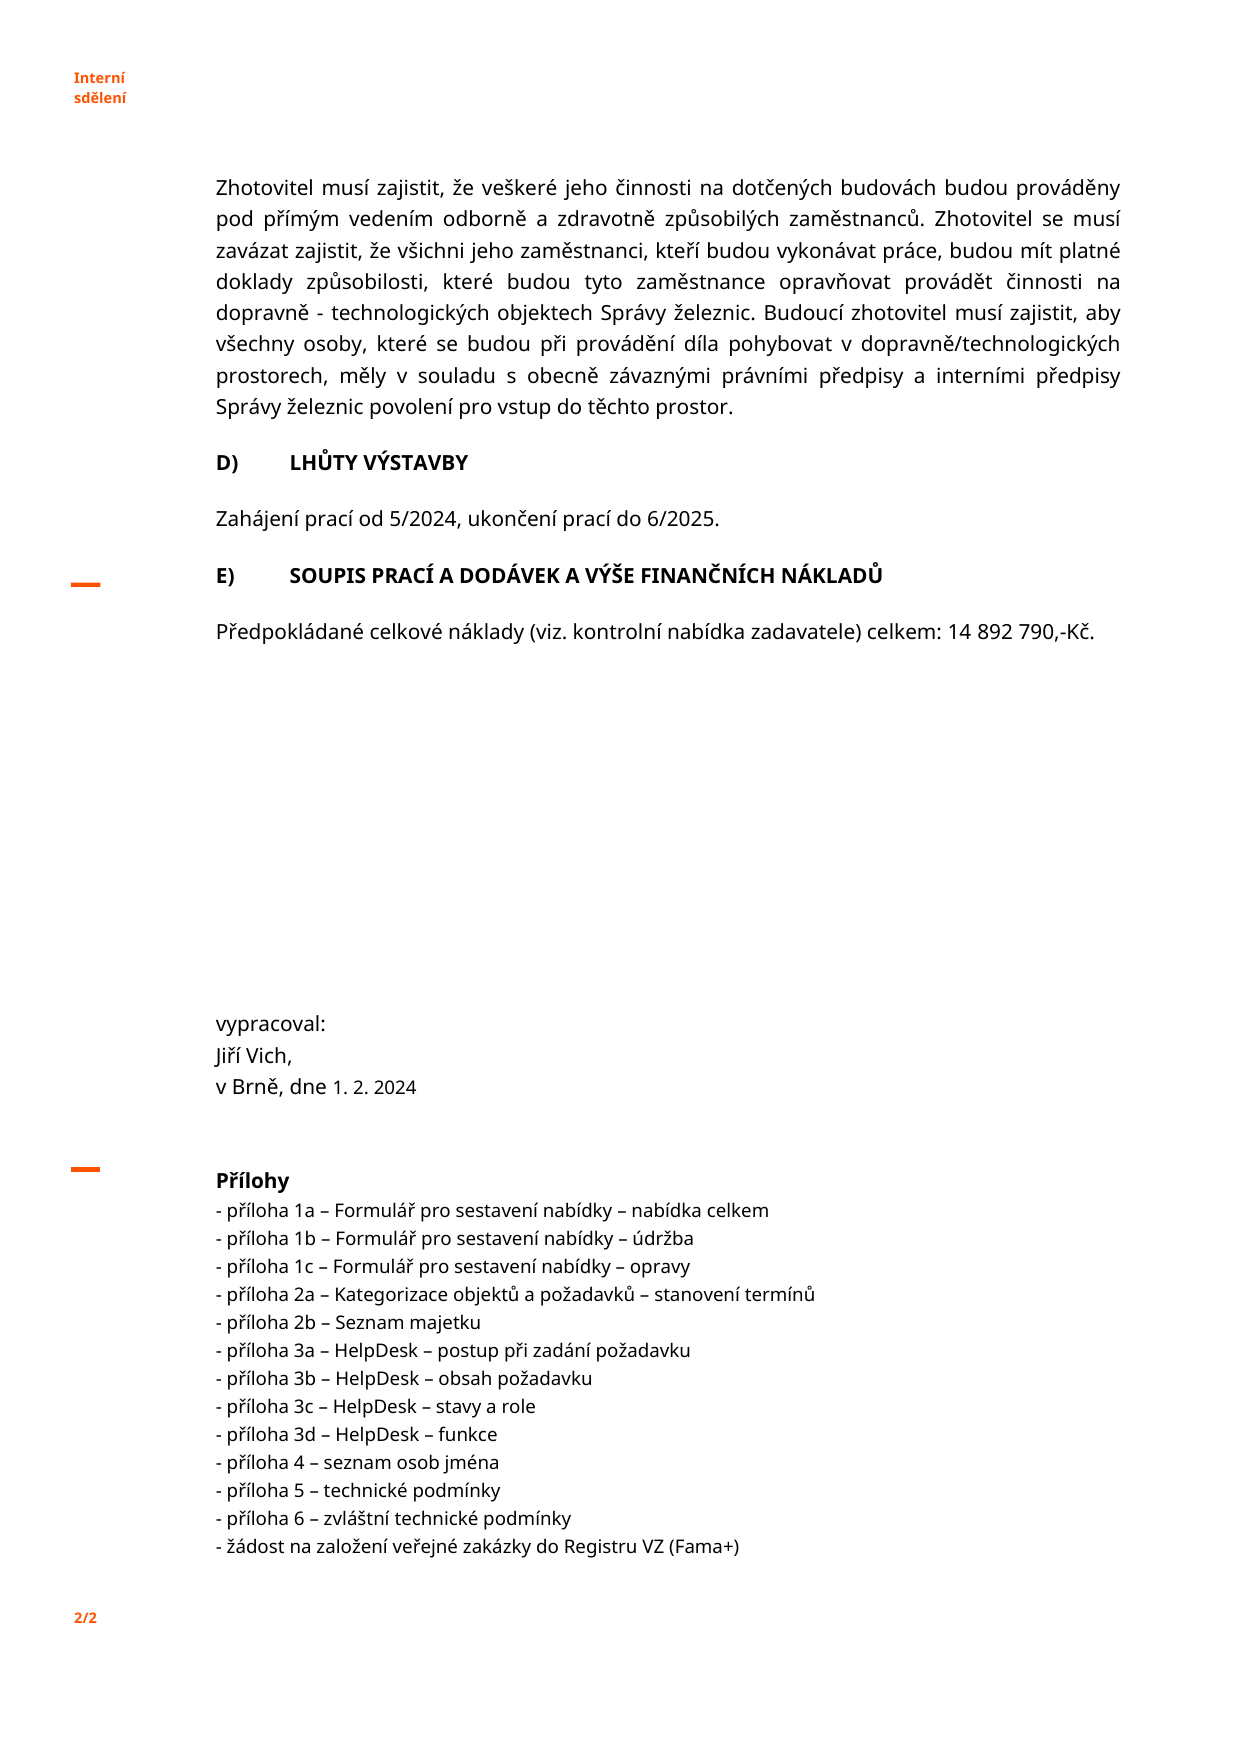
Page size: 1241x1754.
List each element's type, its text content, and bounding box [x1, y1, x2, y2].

text Zahájení prací od 5/2024, ukončení prací do 6/2025. [216, 504, 1122, 533]
text E) SOUPIS PRACÍ A DODÁVEK A VÝŠE FINANČNÍCH NÁKLADŮ [216, 561, 1122, 589]
text Zhotovitel musí zajistit, že veškeré jeho činnosti na dotčených budovách budou prováděny pod přímým vedením odborně a zdravotně způsobilých zaměstnanců. Zhotovitel se musí zavázat zajistit, že všichni jeho zaměstnanci, kteří budou vykonávat práce, budou mít platné doklady způsobilosti, které budou tyto zaměstnance opravňovat provádět činnosti na dopravně - technologických objektech Správy železnic. Budoucí zhotovitel musí zajistit, aby všechny osoby, které se budou při provádění díla pohybovat v dopravně/technologických prostorech, měly v souladu s obecně závaznými právními předpisy a interními předpisy Správy železnic povolení pro vstup do těchto prostor. [216, 173, 1122, 420]
text - příloha 3b – HelpDesk – obsah požadavku [216, 1365, 1122, 1391]
text Přílohy [216, 1166, 1122, 1194]
text D) LHŮTY VÝSTAVBY [216, 448, 1122, 477]
text - příloha 3c – HelpDesk – stavy a role [216, 1393, 1122, 1419]
text - příloha 4 – seznam osob jména [216, 1449, 1122, 1475]
text - příloha 3a – HelpDesk – postup při zadání požadavku [216, 1337, 1122, 1363]
text - příloha 2b – Seznam majetku [216, 1309, 1122, 1334]
text - příloha 3d – HelpDesk – funkce [216, 1421, 1122, 1447]
text - příloha 1b – Formulář pro sestavení nabídky – údržba [216, 1225, 1122, 1251]
text - příloha 1c – Formulář pro sestavení nabídky – opravy [216, 1253, 1122, 1278]
text - žádost na založení veřejné zakázky do Registru VZ (Fama+) [216, 1533, 1122, 1559]
text - příloha 2a – Kategorizace objektů a požadavků – stanovení termínů [216, 1281, 1122, 1307]
text Jiří Vich, [216, 1041, 1122, 1069]
text - příloha 5 – technické podmínky [216, 1477, 1122, 1503]
text vypracoval: [216, 1009, 1122, 1038]
text Předpokládané celkové náklady (viz. kontrolní nabídka zadavatele) celkem: 14 892 790,-Kč. [216, 617, 1122, 645]
text v Brně, dne 1. 2. 2024 [216, 1072, 1122, 1100]
text - příloha 6 – zvláštní technické podmínky [216, 1505, 1122, 1531]
text - příloha 1a – Formulář pro sestavení nabídky – nabídka celkem [216, 1197, 1122, 1222]
